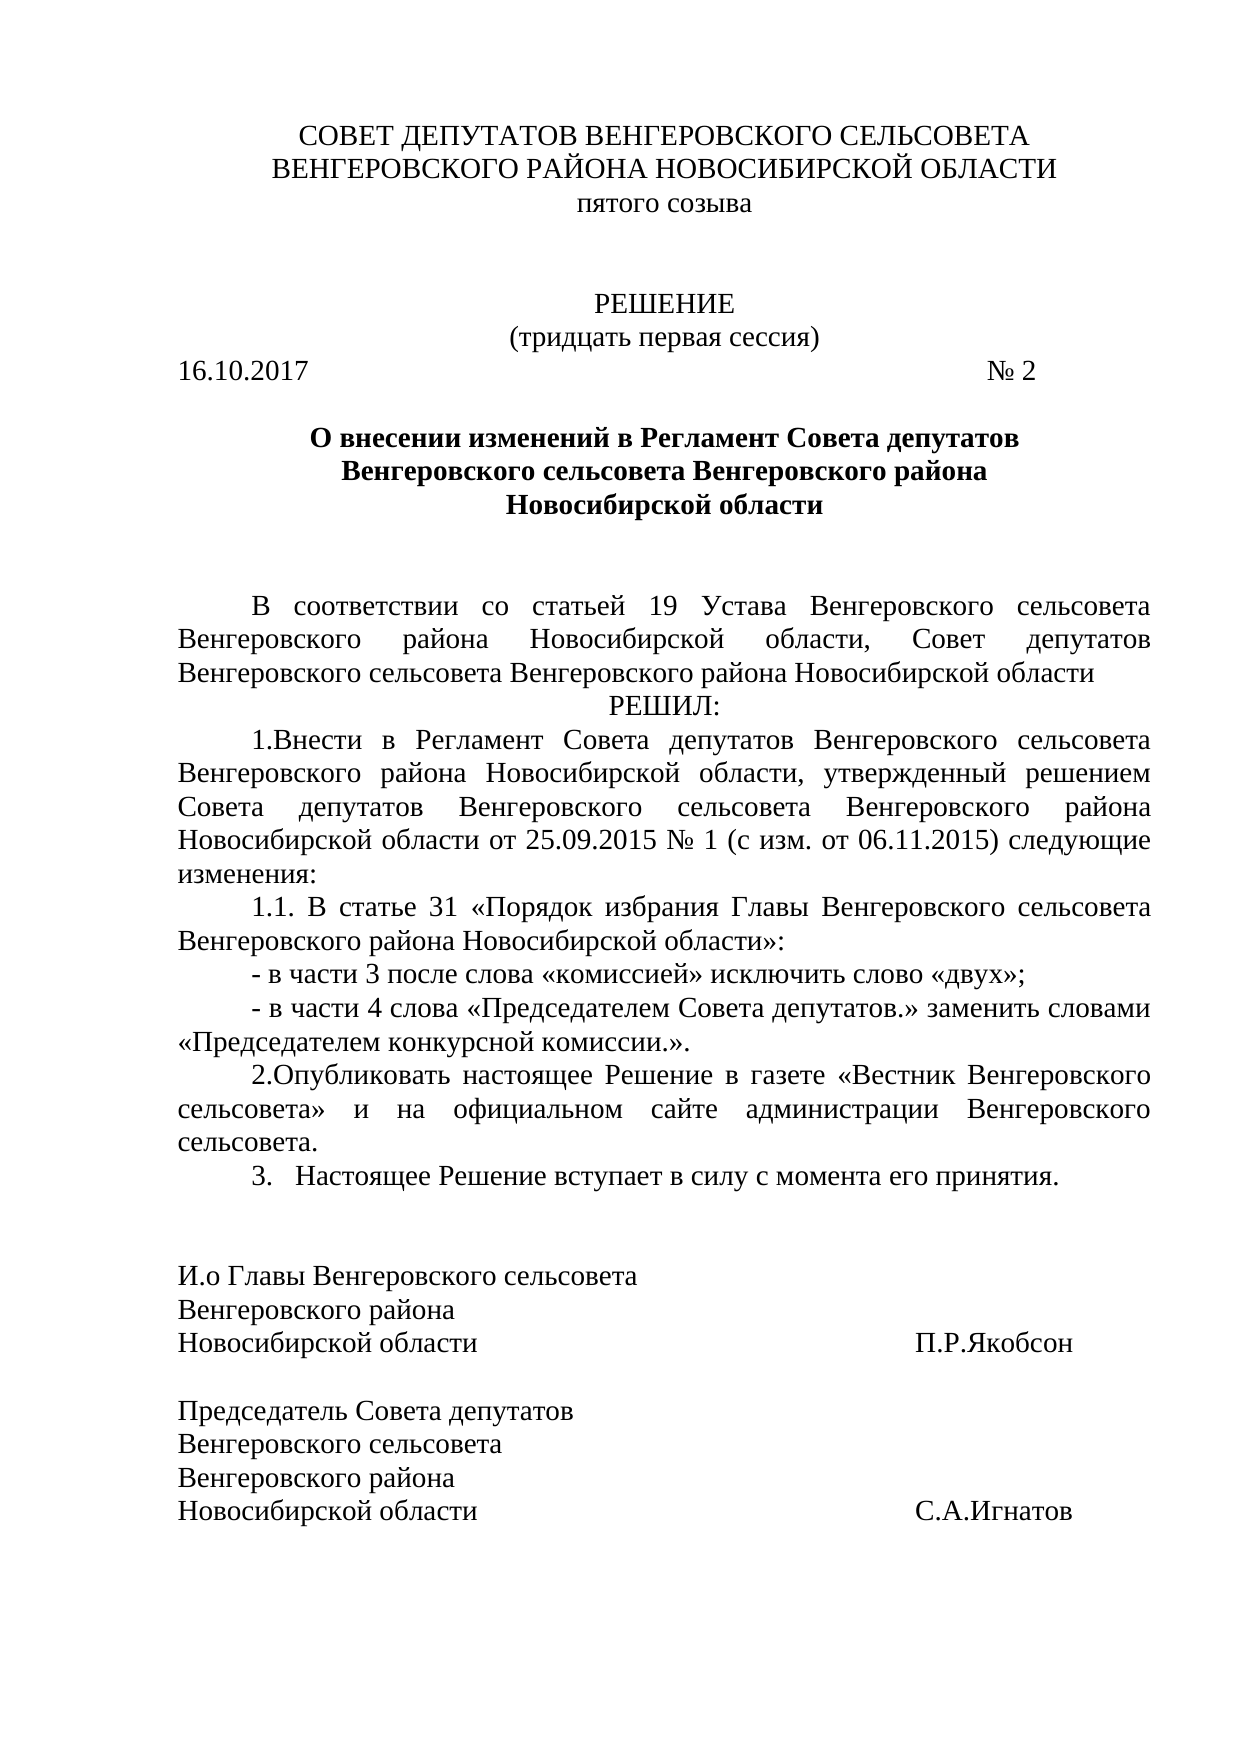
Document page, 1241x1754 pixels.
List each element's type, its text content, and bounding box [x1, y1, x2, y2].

text В соответствии со статьей 19 Устава Венгеровского сельсовета Венгеровского района Новосибирской области, Совет депутатов Венгеровского сельсовета Венгеровского района Новосибирской области [177, 588, 1152, 688]
text Венгеровского сельсовета Венгеровского района [177, 453, 1152, 487]
text Новосибирской области П.Р.Якобсон [177, 1326, 1152, 1359]
text О внесении изменений в Регламент Совета депутатов [177, 420, 1152, 453]
text РЕШИЛ: [177, 688, 1152, 722]
text РЕШЕНИЕ [177, 286, 1152, 319]
text (тридцать первая сессия) [177, 319, 1152, 353]
text 2.Опубликовать настоящее Решение в газете «Вестник Венгеровского сельсовета» и на официальном сайте администрации Венгеровского сельсовета. [177, 1057, 1152, 1158]
text - в части 4 слова «Председателем Совета депутатов.» заменить словами «Председателем конкурсной комиссии.». [177, 990, 1152, 1057]
text Венгеровского района [177, 1292, 1152, 1326]
text 1.Внести в Регламент Совета депутатов Венгеровского сельсовета Венгеровского района Новосибирской области, утвержденный решением Совета депутатов Венгеровского сельсовета Венгеровского района Новосибирской области от 25.09.2015 № 1 (с изм. от 06.11.2015) следующие изменения: [177, 722, 1152, 889]
text пятого созыва [177, 185, 1152, 219]
text СОВЕТ ДЕПУТАТОВ ВЕНГЕРОВСКОГО СЕЛЬСОВЕТА [177, 118, 1152, 152]
text Венгеровского района [177, 1460, 1152, 1493]
text ВЕНГЕРОВСКОГО РАЙОНА НОВОСИБИРСКОЙ ОБЛАСТИ [177, 152, 1152, 185]
text 16.10.2017 № 2 [177, 353, 1152, 386]
text - в части 3 после слова «комиссией» исключить слово «двух»; [177, 957, 1152, 990]
text Новосибирской области С.А.Игнатов [177, 1493, 1152, 1527]
text 1.1. В статье 31 «Порядок избрания Главы Венгеровского сельсовета Венгеровского района Новосибирской области»: [177, 889, 1152, 957]
text 3. Настоящее Решение вступает в силу с момента его принятия. [177, 1158, 1152, 1191]
text И.о Главы Венгеровского сельсовета [177, 1258, 1152, 1292]
text Венгеровского сельсовета [177, 1426, 1152, 1460]
text Председатель Совета депутатов [177, 1393, 1152, 1426]
text Новосибирской области [177, 487, 1152, 521]
